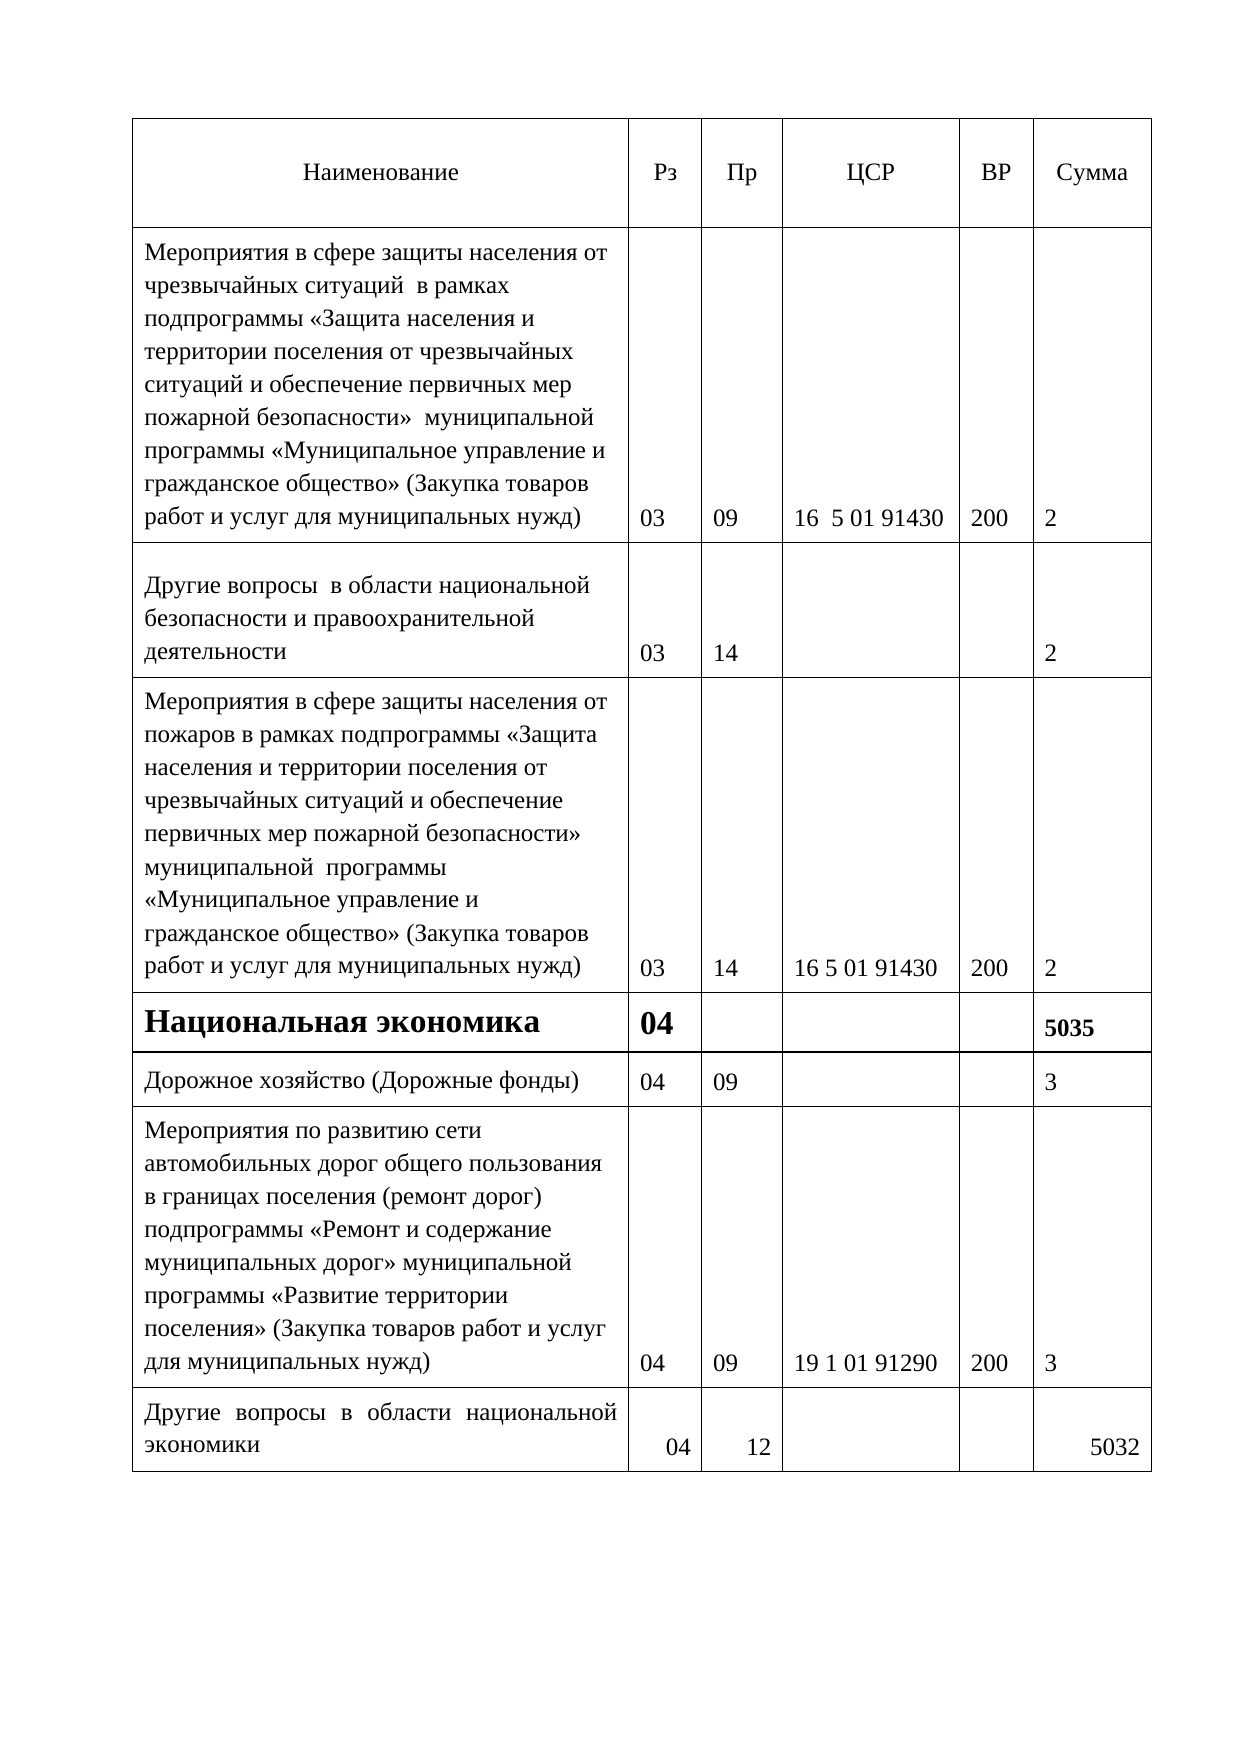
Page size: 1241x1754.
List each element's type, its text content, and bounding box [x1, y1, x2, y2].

table_cell Национальная экономика [133, 993, 628, 1051]
table_header Рз [629, 119, 701, 227]
table_cell [960, 1053, 1033, 1106]
table_cell Дорожное хозяйство (Дорожные фонды) [133, 1053, 628, 1106]
table_header Пр [702, 119, 782, 227]
table_cell Мероприятия в сфере защиты населения от пожаров в рамках подпрограммы «Защита населения и территории поселения от чрезвычайных ситуаций и обеспечение первичных мер пожарной безопасности» муниципальной программы «Муниципальное управление и гражданское общество» (Закупка товаров работ и услуг для муниципальных нужд) [133, 678, 628, 992]
table_cell 2 [1034, 678, 1151, 992]
table_cell [960, 543, 1033, 677]
table_cell 200 [960, 1107, 1033, 1387]
table_header Сумма [1034, 119, 1151, 227]
table_cell 16 5 01 91430 [783, 678, 959, 992]
table_cell Мероприятия в сфере защиты населения от чрезвычайных ситуаций в рамках подпрограммы «Защита населения и территории поселения от чрезвычайных ситуаций и обеспечение первичных мер пожарной безопасности» муниципальной программы «Муниципальное управление и гражданское общество» (Закупка товаров работ и услуг для муниципальных нужд) [133, 228, 628, 542]
table_cell 12 [702, 1388, 782, 1471]
table_cell [783, 1053, 959, 1106]
table_cell 2 [1034, 228, 1151, 542]
table_cell 03 [629, 543, 701, 677]
table_cell [960, 993, 1033, 1051]
table_cell 5032 [1034, 1388, 1151, 1471]
table_cell 09 [702, 1107, 782, 1387]
table_cell Мероприятия по развитию сети автомобильных дорог общего пользования в границах поселения (ремонт дорог) подпрограммы «Ремонт и содержание муниципальных дорог» муниципальной программы «Развитие территории поселения» (Закупка товаров работ и услуг для муниципальных нужд) [133, 1107, 628, 1387]
table_cell 3 [1034, 1107, 1151, 1387]
table_cell [783, 1388, 959, 1471]
table_cell 200 [960, 228, 1033, 542]
table_cell Другие вопросы в области национальной экономики [133, 1388, 628, 1471]
table_cell [783, 543, 959, 677]
table_cell 09 [702, 1053, 782, 1106]
table_cell [960, 1388, 1033, 1471]
table_cell [702, 993, 782, 1051]
table_cell Другие вопросы в области национальной безопасности и правоохранительной деятельности [133, 543, 628, 677]
table_cell [783, 993, 959, 1051]
table_cell 03 [629, 678, 701, 992]
table_cell 14 [702, 678, 782, 992]
table_cell 04 [629, 1107, 701, 1387]
table_cell 04 [629, 993, 701, 1051]
table_header ВР [960, 119, 1033, 227]
table_cell 2 [1034, 543, 1151, 677]
table_header Наименование [133, 119, 628, 227]
table_cell 03 [629, 228, 701, 542]
table_cell 5035 [1034, 993, 1151, 1051]
table_cell 3 [1034, 1053, 1151, 1106]
table_cell 09 [702, 228, 782, 542]
table_cell 19 1 01 91290 [783, 1107, 959, 1387]
table_cell 200 [960, 678, 1033, 992]
table_header ЦСР [783, 119, 959, 227]
table_cell 14 [702, 543, 782, 677]
table_cell 04 [629, 1388, 701, 1471]
table_cell 04 [629, 1053, 701, 1106]
table_cell 16 5 01 91430 [783, 228, 959, 542]
